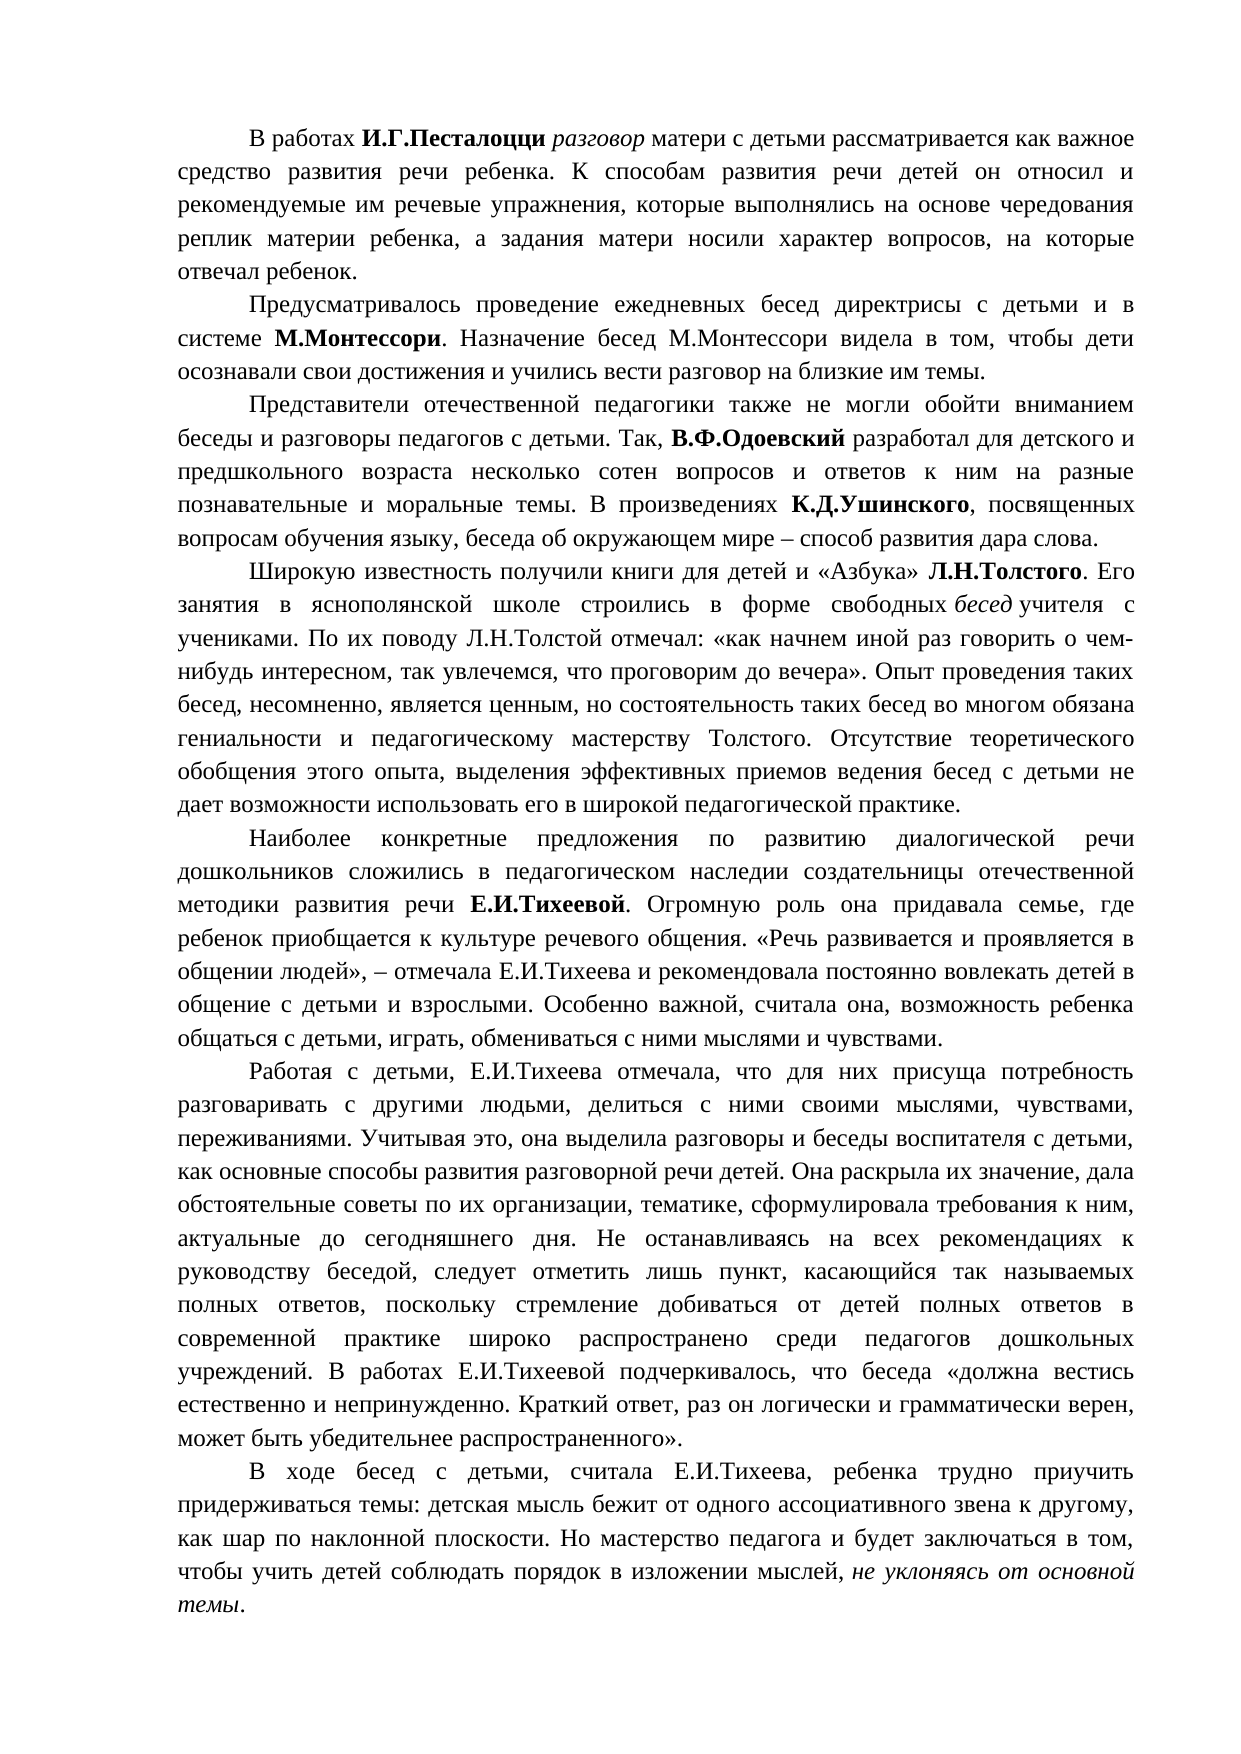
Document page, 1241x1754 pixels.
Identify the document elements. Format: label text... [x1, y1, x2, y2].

text Предусматривалось проведение ежедневных бесед директрисы с детьми и в системе М.Монтессори. Назначение бесед М.Монтессори видела в том, чтобы дети осознавали свои достижения и учились вести разговор на близкие им темы. [177, 285, 1135, 385]
text В ходе бесед с детьми, считала Е.И.Тихеева, ребенка трудно приучить придерживаться темы: детская мысль бежит от одного ассоциативного звена к другому, как шар по наклонной плоскости. Но мастерство педагога и будет заключаться в том, чтобы учить детей соблюдать порядок в изложении мыслей, не уклоняясь от основной темы. [177, 1451, 1135, 1618]
text Представители отечественной педагогики также не могли обойти вниманием беседы и разговоры педагогов с детьми. Так, В.Ф.Одоевский разработал для детского и предшкольного возраста несколько сотен вопросов и ответов к ним на разные познавательные и моральные темы. В произведениях К.Д.Ушинского, посвященных вопросам обучения языку, беседа об окружающем мире – способ развития дара слова. [177, 385, 1135, 551]
text В работах И.Г.Песталоцци разговор матери с детьми рассматривается как важное средство развития речи ребенка. К способам развития речи детей он относил и рекомендуемые им речевые упражнения, которые выполнялись на основе чередования реплик материи ребенка, а задания матери носили характер вопросов, на которые отвечал ребенок. [177, 118, 1135, 285]
text Работая с детьми, Е.И.Тихеева отмечала, что для них присуща потребность разговаривать с другими людьми, делиться с ними своими мыслями, чувствами, переживаниями. Учитывая это, она выделила разговоры и беседы воспитателя с детьми, как основные способы развития разговорной речи детей. Она раскрыла их значение, дала обстоятельные советы по их организации, тематике, сформулировала требования к ним, актуальные до сегодняшнего дня. Не останавливаясь на всех рекомендациях к руководству беседой, следует отметить лишь пункт, касающийся так называемых полных ответов, поскольку стремление добиваться от детей полных ответов в современной практике широко распространено среди педагогов дошкольных учреждений. В работах Е.И.Тихеевой подчеркивалось, что беседа «должна вестись естественно и непринужденно. Краткий ответ, раз он логически и грамматически верен, может быть убедительнее распространенного». [177, 1051, 1135, 1451]
text Широкую известность получили книги для детей и «Азбука» Л.Н.Толстого. Его занятия в яснополянской школе строились в форме свободных бесед учителя с учениками. По их поводу Л.Н.Толстой отмечал: «как начнем иной раз говорить о чем-нибудь интересном, так увлечемся, что проговорим до вечера». Опыт проведения таких бесед, несомненно, является ценным, но состоятельность таких бесед во многом обязана гениальности и педагогическому мастерству Толстого. Отсутствие теоретического обобщения этого опыта, выделения эффективных приемов ведения бесед с детьми не дает возможности использовать его в широкой педагогической практике. [177, 551, 1135, 818]
text Наиболее конкретные предложения по развитию диалогической речи дошкольников сложились в педагогическом наследии создательницы отечественной методики развития речи Е.И.Тихеевой. Огромную роль она придавала семье, где ребенок приобщается к культуре речевого общения. «Речь развивается и проявляется в общении людей», – отмечала Е.И.Тихеева и рекомендовала постоянно вовлекать детей в общение с детьми и взрослыми. Особенно важной, считала она, возможность ребенка общаться с детьми, играть, обмениваться с ними мыслями и чувствами. [177, 818, 1135, 1051]
